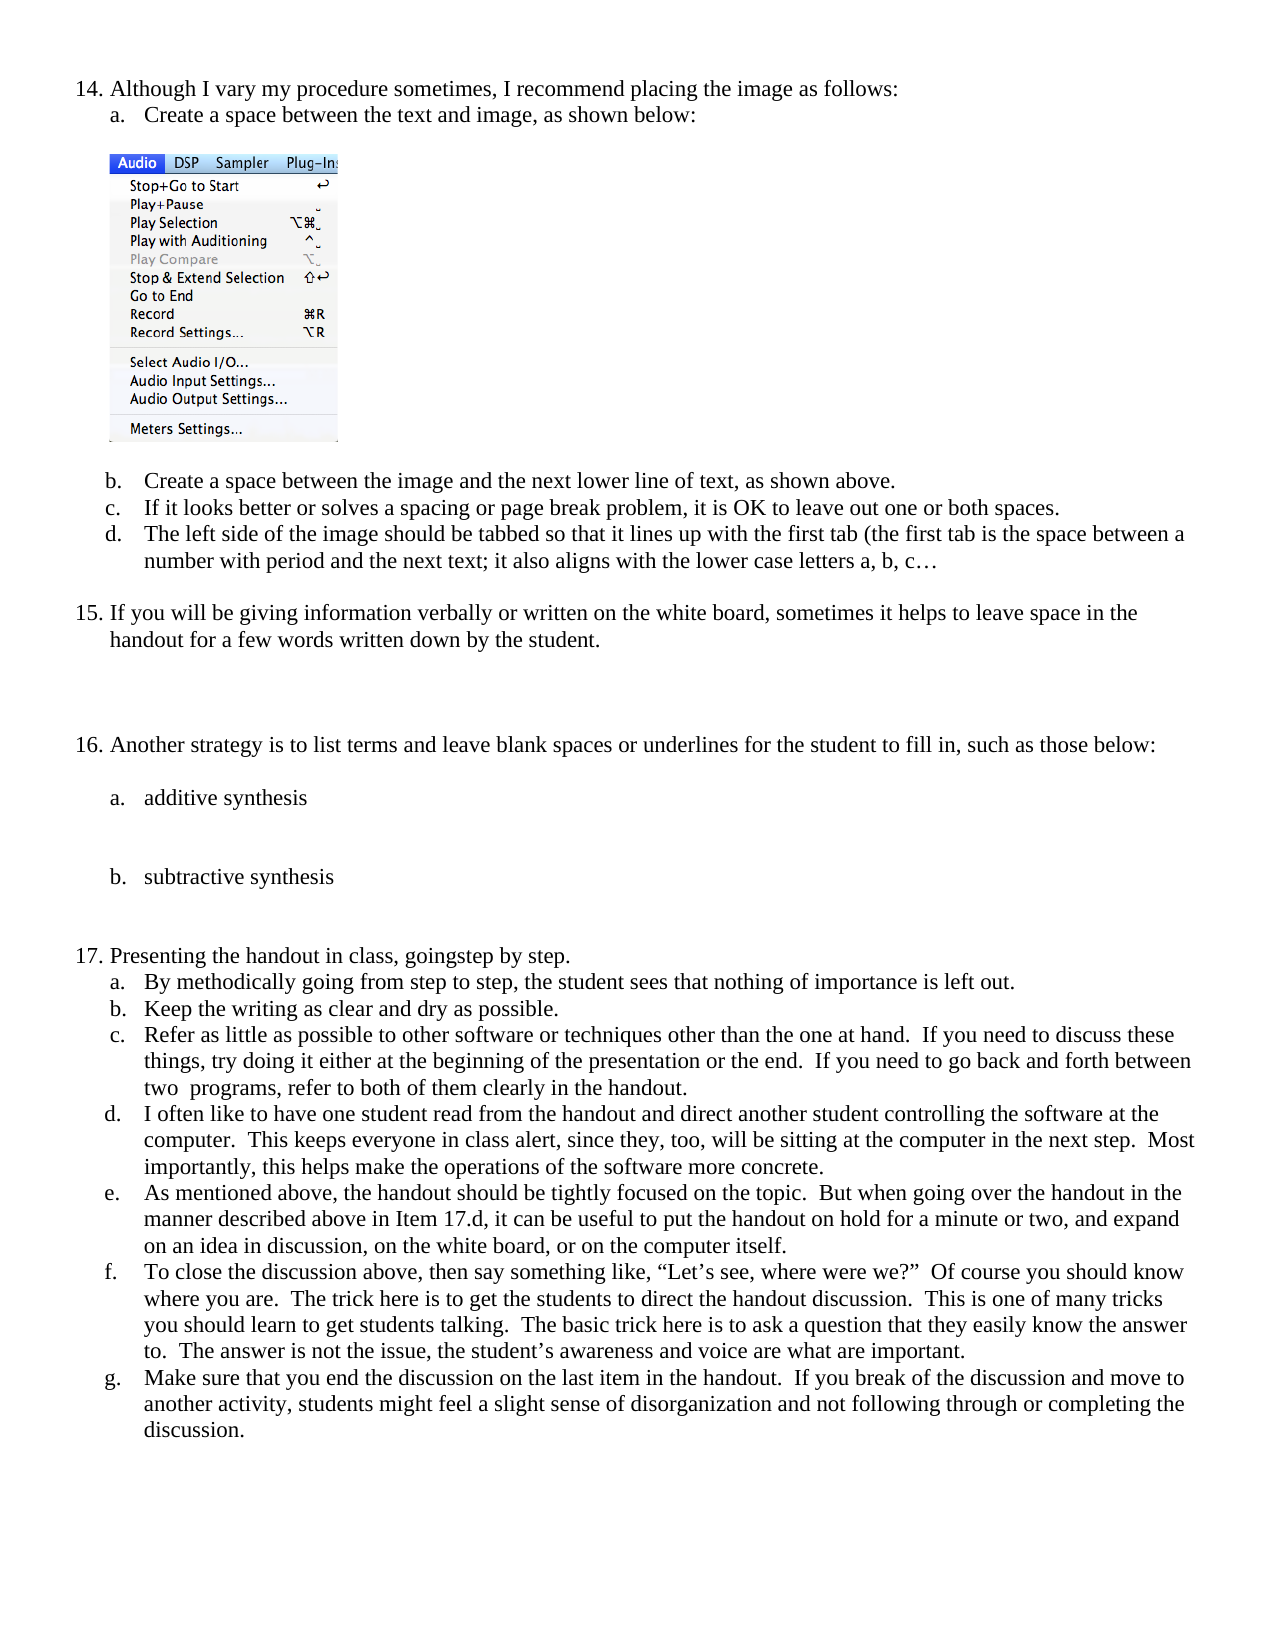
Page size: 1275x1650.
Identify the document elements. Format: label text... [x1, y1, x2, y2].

text f. To close the discussion above, then say something like, “Let’s see, where were we?” Of course you should know where you are. The trick here is to get the students to direct the handout discussion. This is one of many tricks you should learn to get students talking. The basic trick here is to ask a question that they easily know the answer to. The answer is not the issue, the student’s awareness and voice are what are important. [104, 1258, 1200, 1364]
text number with period and the next text; it also aligns with the lower case letters a, b, c… [114, 547, 1200, 573]
text b. Create a space between the image and the next lower line of text, as shown above. [75, 468, 1200, 494]
text a. By methodically going from step to step, the student sees that nothing of importance is left out. [75, 968, 1200, 995]
text e. As mentioned above, the handout should be tightly focused on the topic. But when going over the handout in the manner described above in Item 17.d, it can be useful to put the handout on hold for a minute or two, and expand on an idea in discussion, on the white board, or on the computer itself. [104, 1179, 1200, 1258]
text b. Keep the writing as clear and dry as possible. [75, 995, 1200, 1021]
text 15. If you will be giving information verbally or written on the white board, sometimes it helps to leave space in the [75, 599, 1200, 626]
text a. additive synthesis [75, 784, 1200, 810]
text 16. Another strategy is to list terms and leave blank spaces or underlines for the student to fill in, such as those below: [75, 731, 1200, 757]
text c. Refer as little as possible to other software or techniques other than the one at hand. If you need to discuss these [75, 1021, 1200, 1047]
text 17. Presenting the handout in class, goingstep by step. [75, 942, 1200, 968]
text d. The left side of the image should be tabbed so that it lines up with the first tab (the first tab is the space between a [75, 520, 1200, 547]
text things, try doing it either at the beginning of the presentation or the end. If you need to go back and forth between two programs, refer to both of them clearly in the handout. [144, 1047, 1200, 1100]
text 14. Although I vary my procedure sometimes, I recommend placing the image as follows: [75, 75, 1200, 101]
text a. Create a space between the text and image, as shown below: [75, 101, 1200, 128]
text b. subtractive synthesis [75, 863, 1200, 889]
text d. I often like to have one student read from the handout and direct another student controlling the software at the computer. This keeps everyone in class alert, since they, too, will be sitting at the computer in the next step. Most importantly, this helps make the operations of the software more concrete. [104, 1100, 1200, 1179]
text g. Make sure that you end the discussion on the last item in the handout. If you break of the discussion and move to another activity, students might feel a slight sense of disorganization and not following through or completing the discussion. [104, 1364, 1200, 1443]
text handout for a few words written down by the student. [75, 626, 1200, 652]
text c. If it looks better or solves a spacing or page break problem, it is OK to leave out one or both spaces. [75, 494, 1200, 520]
picture [109, 154, 338, 442]
